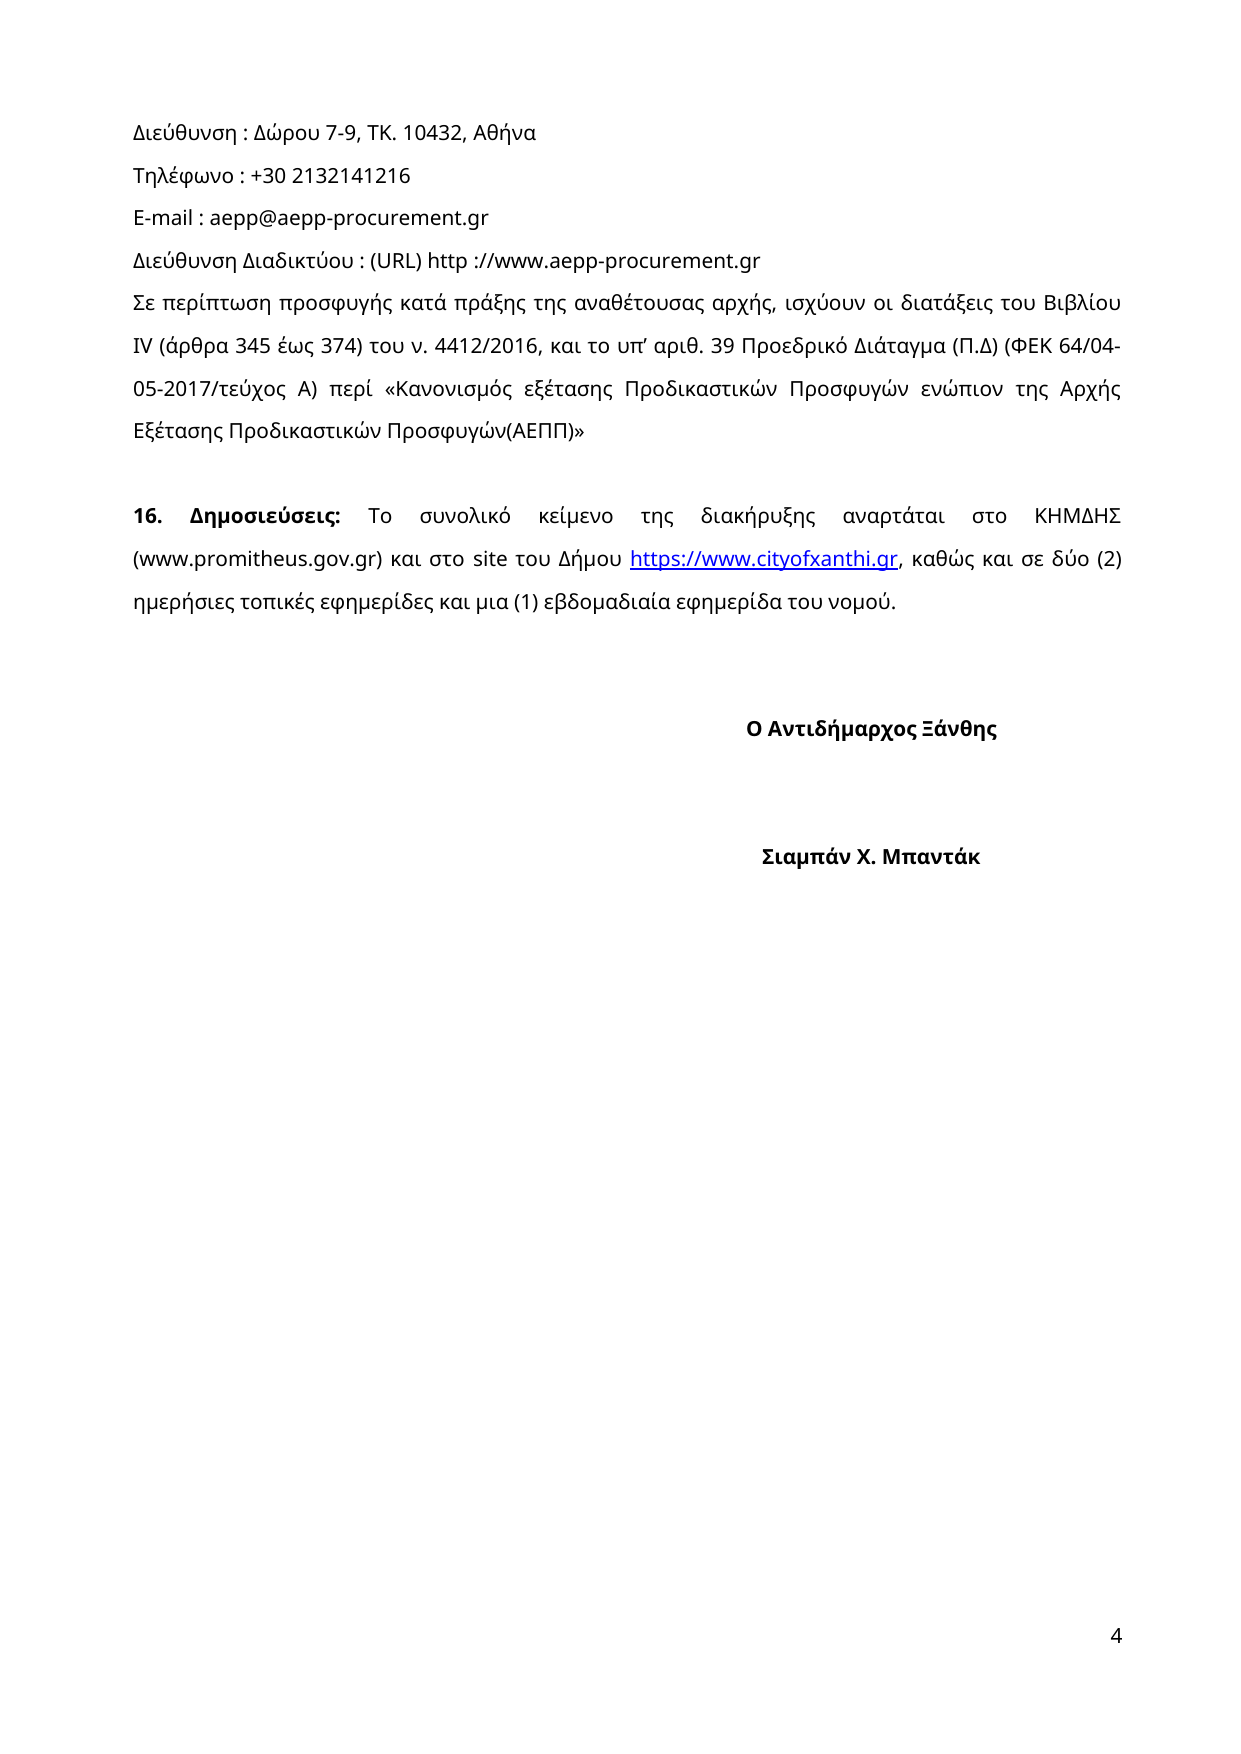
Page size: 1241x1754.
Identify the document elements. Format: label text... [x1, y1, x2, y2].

text Διεύθυνση Διαδικτύου : (URL) http ://www.aepp-procurement.gr [133, 246, 1122, 274]
text Σιαμπάν Χ. Μπαντάκ [620, 842, 1122, 871]
text Ε-mail : aepp@aepp-procurement.gr [133, 203, 1122, 232]
text 16. Δημοσιεύσεις: Το συνολικό κείμενο της διακήρυξης αναρτάται στο ΚΗΜΔΗΣ (www.promitheus.gov.gr) και στο site του Δήμου https://www.cityofxanthi.gr, καθώς και σε δύο (2) ημερήσιες τοπικές εφημερίδες και μια (1) εβδομαδιαία εφημερίδα του νομού. [133, 502, 1122, 615]
text Διεύθυνση : Δώρου 7-9, ΤΚ. 10432, Αθήνα [133, 118, 1122, 147]
text Τηλέφωνο : +30 2132141216 [133, 161, 1122, 189]
text Σε περίπτωση προσφυγής κατά πράξης της αναθέτουσας αρχής, ισχύουν οι διατάξεις του Βιβλίου ΙV (άρθρα 345 έως 374) του ν. 4412/2016, και το υπ’ αριθ. 39 Προεδρικό Διάταγμα (Π.Δ) (ΦΕΚ 64/04-05-2017/τεύχος Α) περί «Κανονισμός εξέτασης Προδικαστικών Προσφυγών ενώπιον της Αρχής Εξέτασης Προδικαστικών Προσφυγών(ΑΕΠΠ)» [133, 288, 1122, 445]
text Ο Αντιδήμαρχος Ξάνθης [620, 714, 1122, 743]
